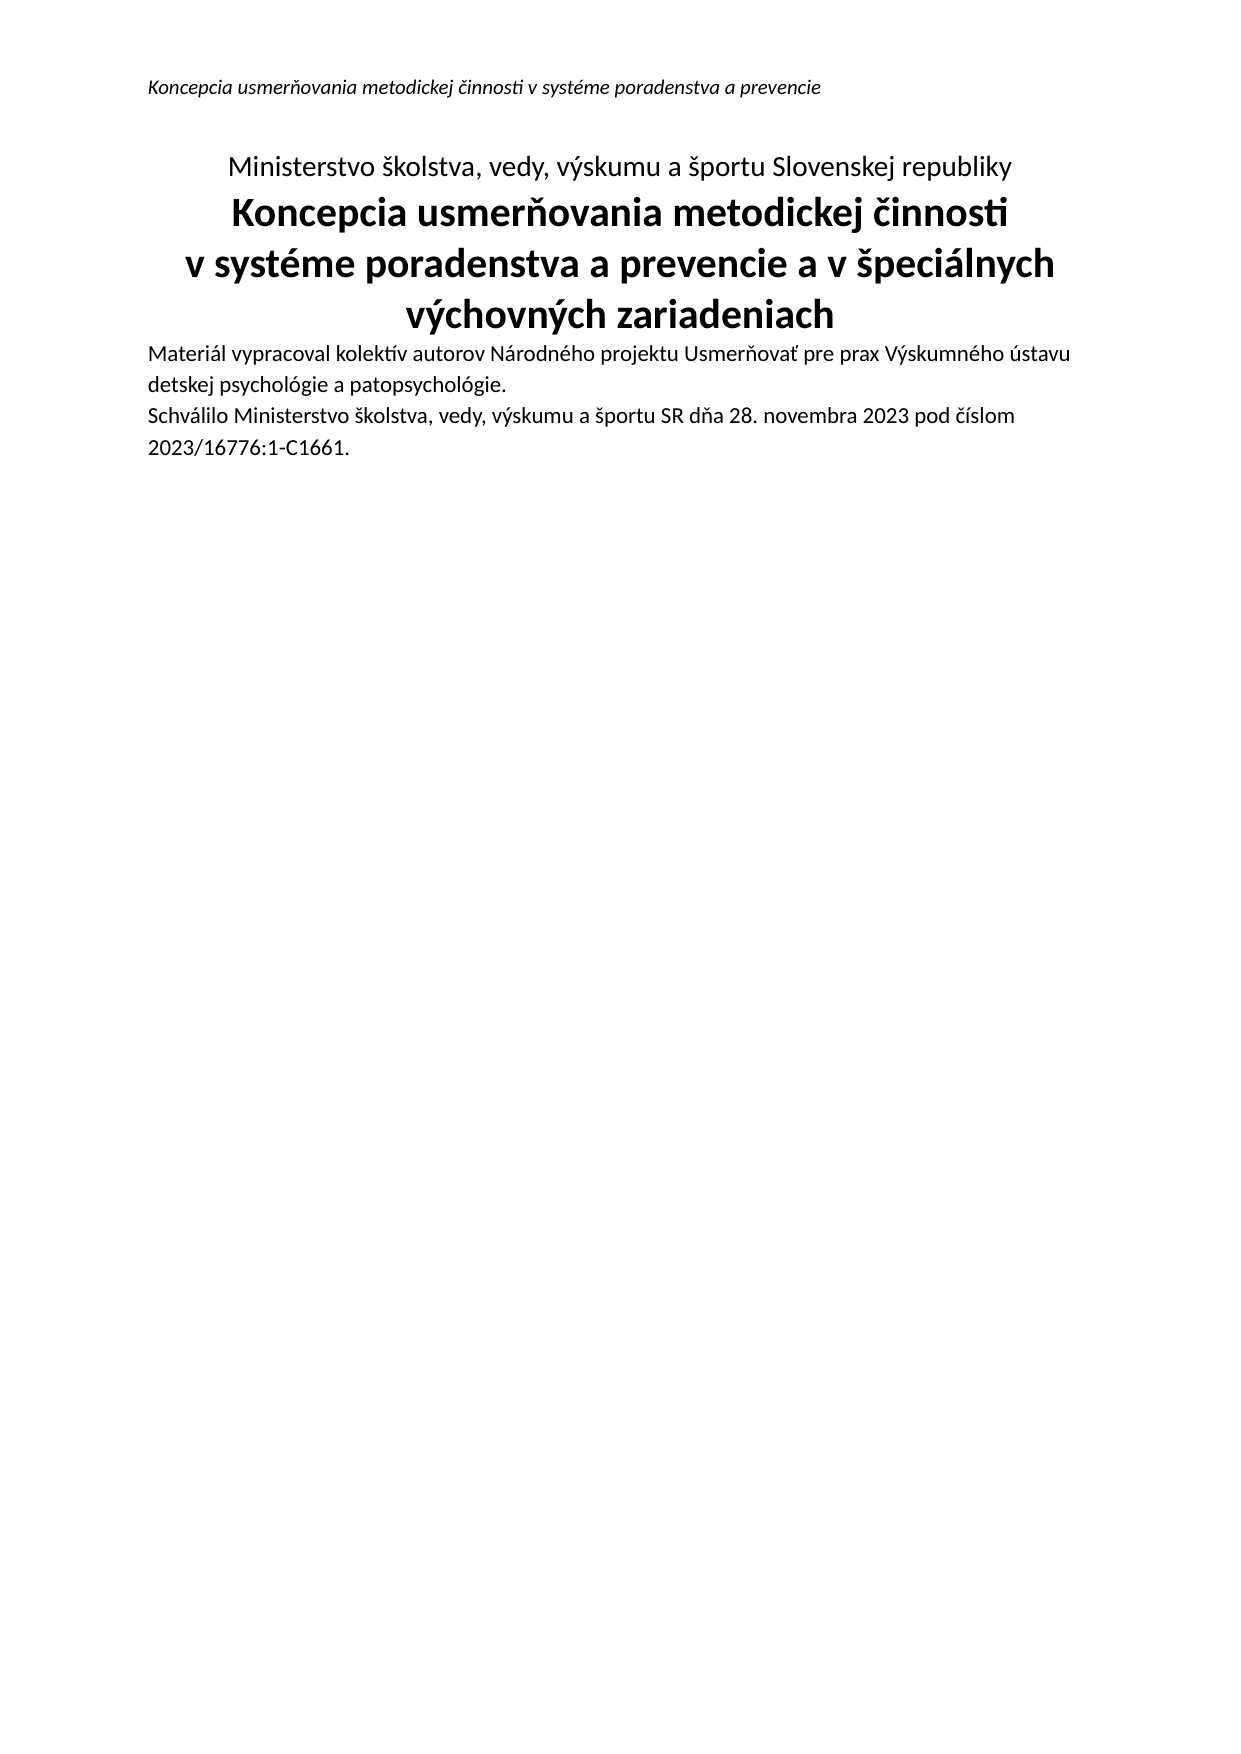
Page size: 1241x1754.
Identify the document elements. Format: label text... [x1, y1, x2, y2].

text Materiál vypracoval kolektív autorov Národného projektu Usmerňovať pre prax Výskumného ústavu detskej psychológie a patopsychológie. Schválilo Ministerstvo školstva, vedy, výskumu a športu SR dňa 28. novembra 2023 pod číslom 2023/16776:1-C1661. [148, 339, 1093, 461]
text Ministerstvo školstva, vedy, výskumu a športu Slovenskej republiky [148, 148, 1092, 183]
text Koncepcia usmerňovania metodickej činnosti v systéme poradenstva a prevencie a v špeciálnych výchovných zariadeniach [148, 186, 1092, 339]
